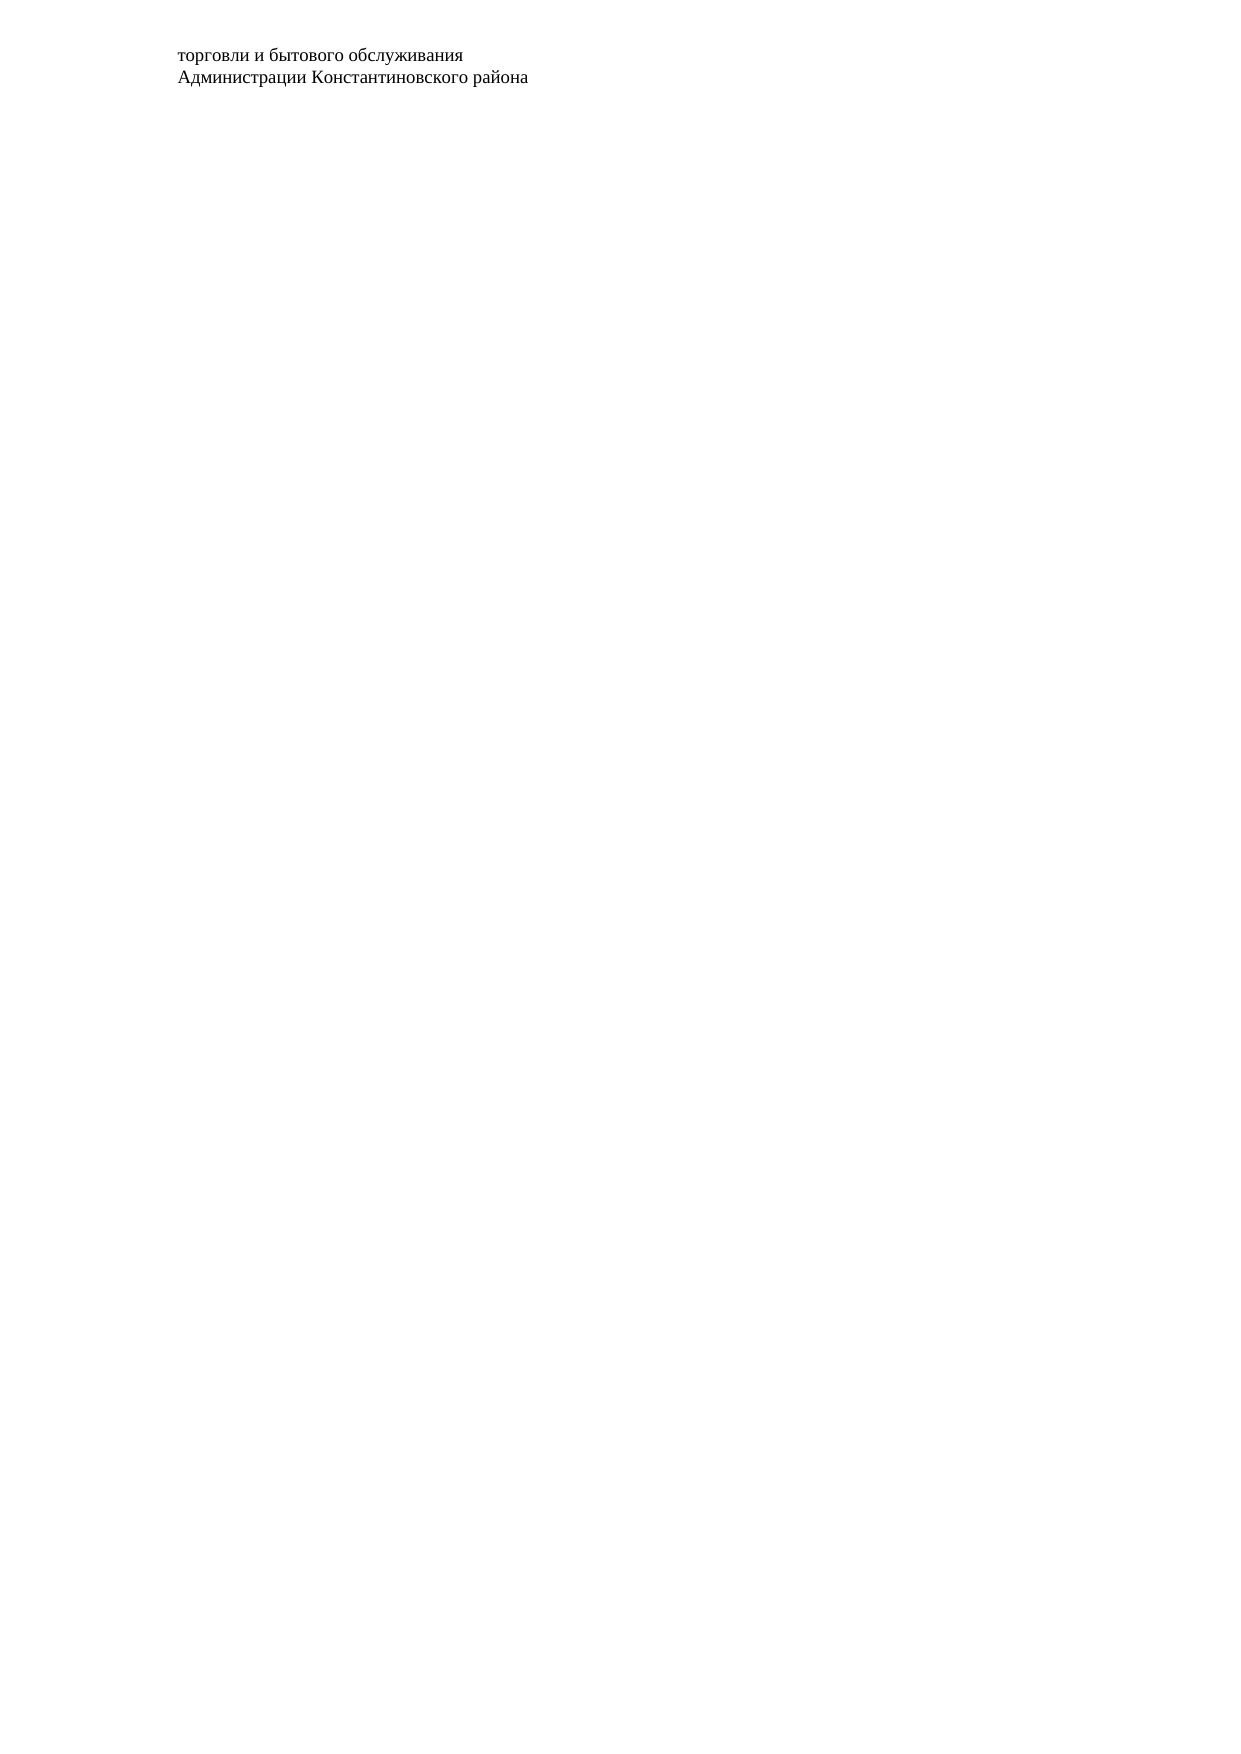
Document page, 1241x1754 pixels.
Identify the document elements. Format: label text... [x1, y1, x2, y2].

text торговли и бытового обслуживания [177, 44, 1152, 66]
text Администрации Константиновского района [177, 66, 1152, 87]
